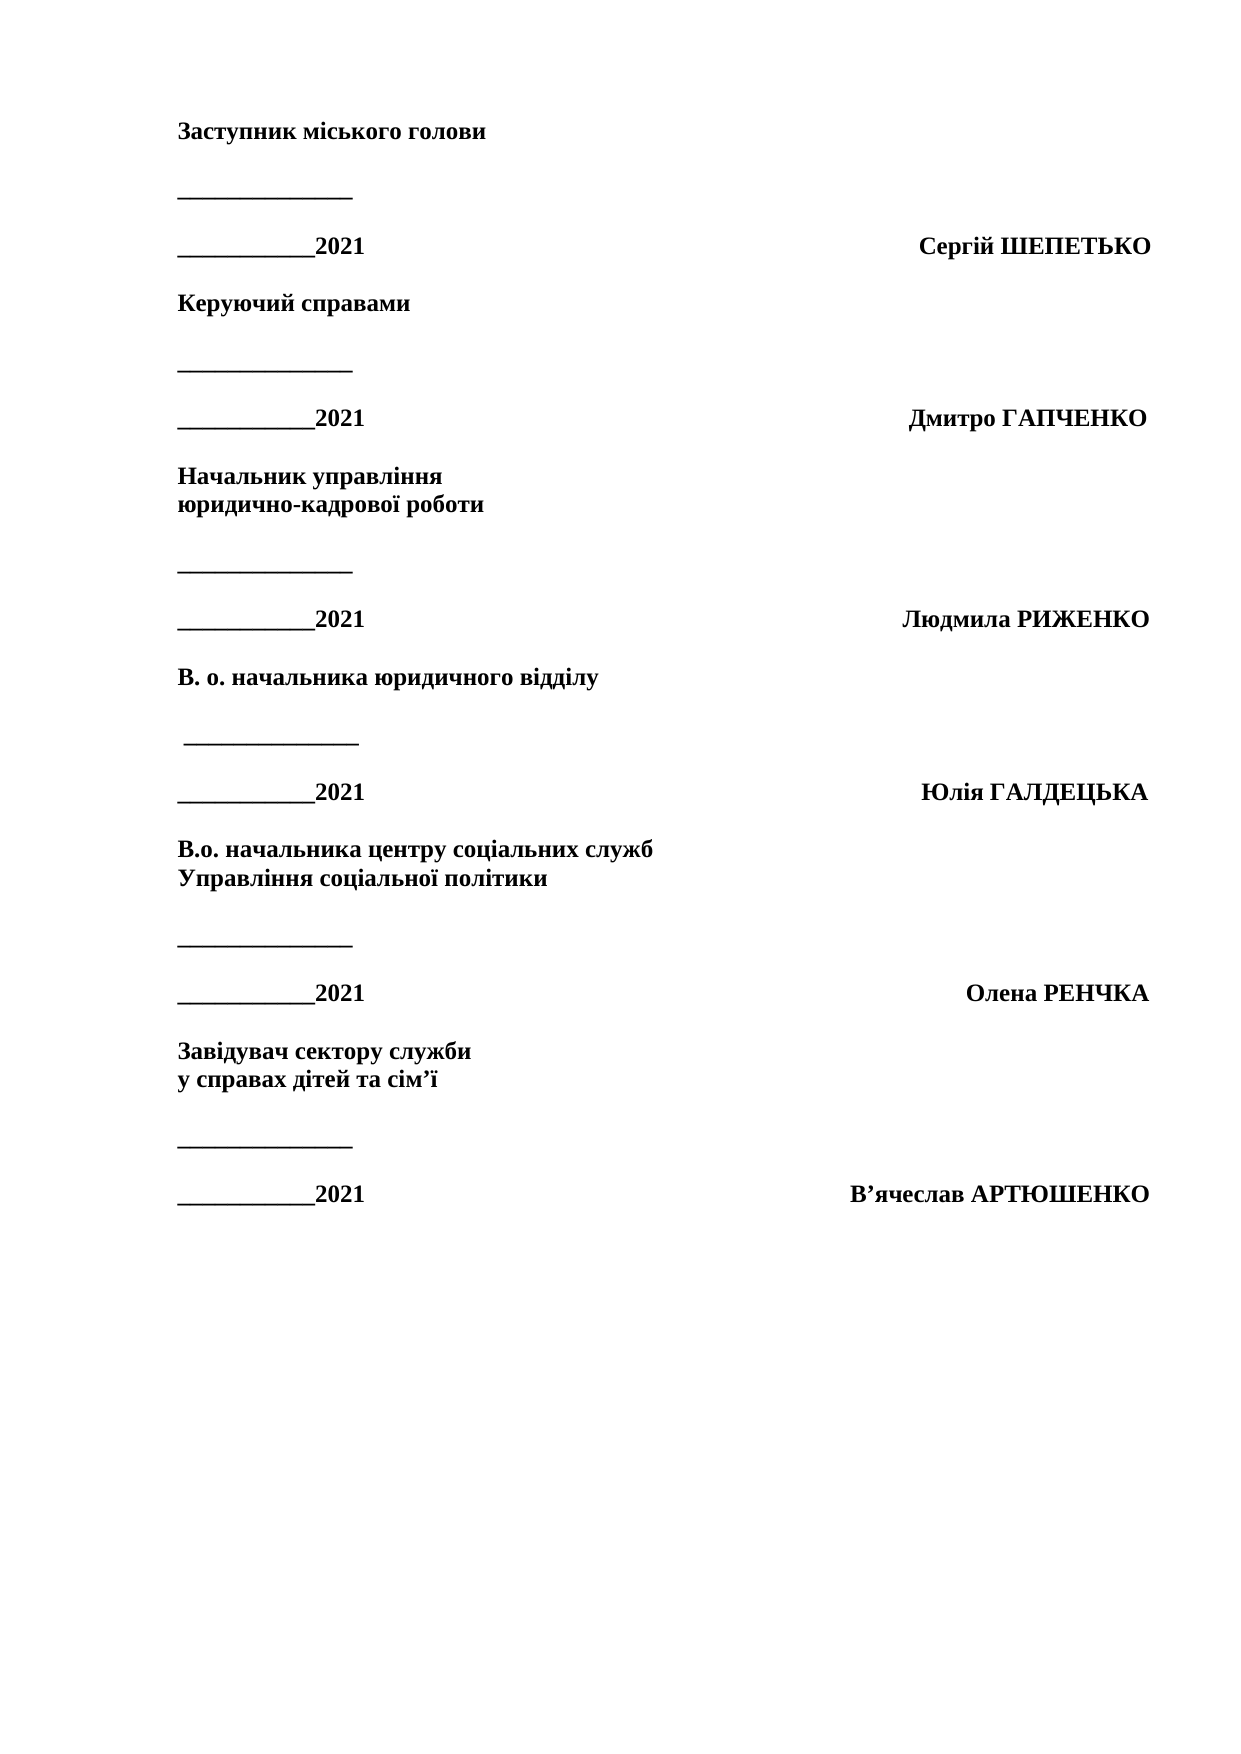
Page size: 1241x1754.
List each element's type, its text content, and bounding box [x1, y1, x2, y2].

text ______________ [177, 173, 1152, 202]
text Управління соціальної політики [177, 863, 1152, 892]
text Завідувач сектору служби [177, 1036, 1152, 1064]
text у справах дітей та сім’ї [177, 1064, 1152, 1093]
text ______________ [177, 719, 1152, 748]
text Керуючий справами [177, 288, 1152, 317]
text Начальник управління [177, 461, 1152, 489]
text ______________ [177, 1122, 1152, 1151]
text ___________2021 Олена РЕНЧКА [177, 978, 1152, 1007]
text юридично-кадрової роботи [177, 489, 1152, 518]
text ___________2021 Дмитро ГАПЧЕНКО [177, 403, 1152, 432]
text В. о. начальника юридичного відділу [177, 662, 1152, 691]
text ______________ [177, 921, 1152, 949]
text В.о. начальника центру соціальних служб [177, 834, 1152, 863]
text ___________2021 В’ячеслав АРТЮШЕНКО [177, 1179, 1152, 1208]
text ______________ [177, 547, 1152, 576]
text ___________2021 Сергій ШЕПЕТЬКО [177, 231, 1152, 259]
text ___________2021 Юлія ГАЛДЕЦЬКА [177, 777, 1152, 806]
text Заступник міського голови [177, 116, 1152, 144]
text ___________2021 Людмила РИЖЕНКО [177, 604, 1152, 633]
text ______________ [177, 346, 1152, 374]
